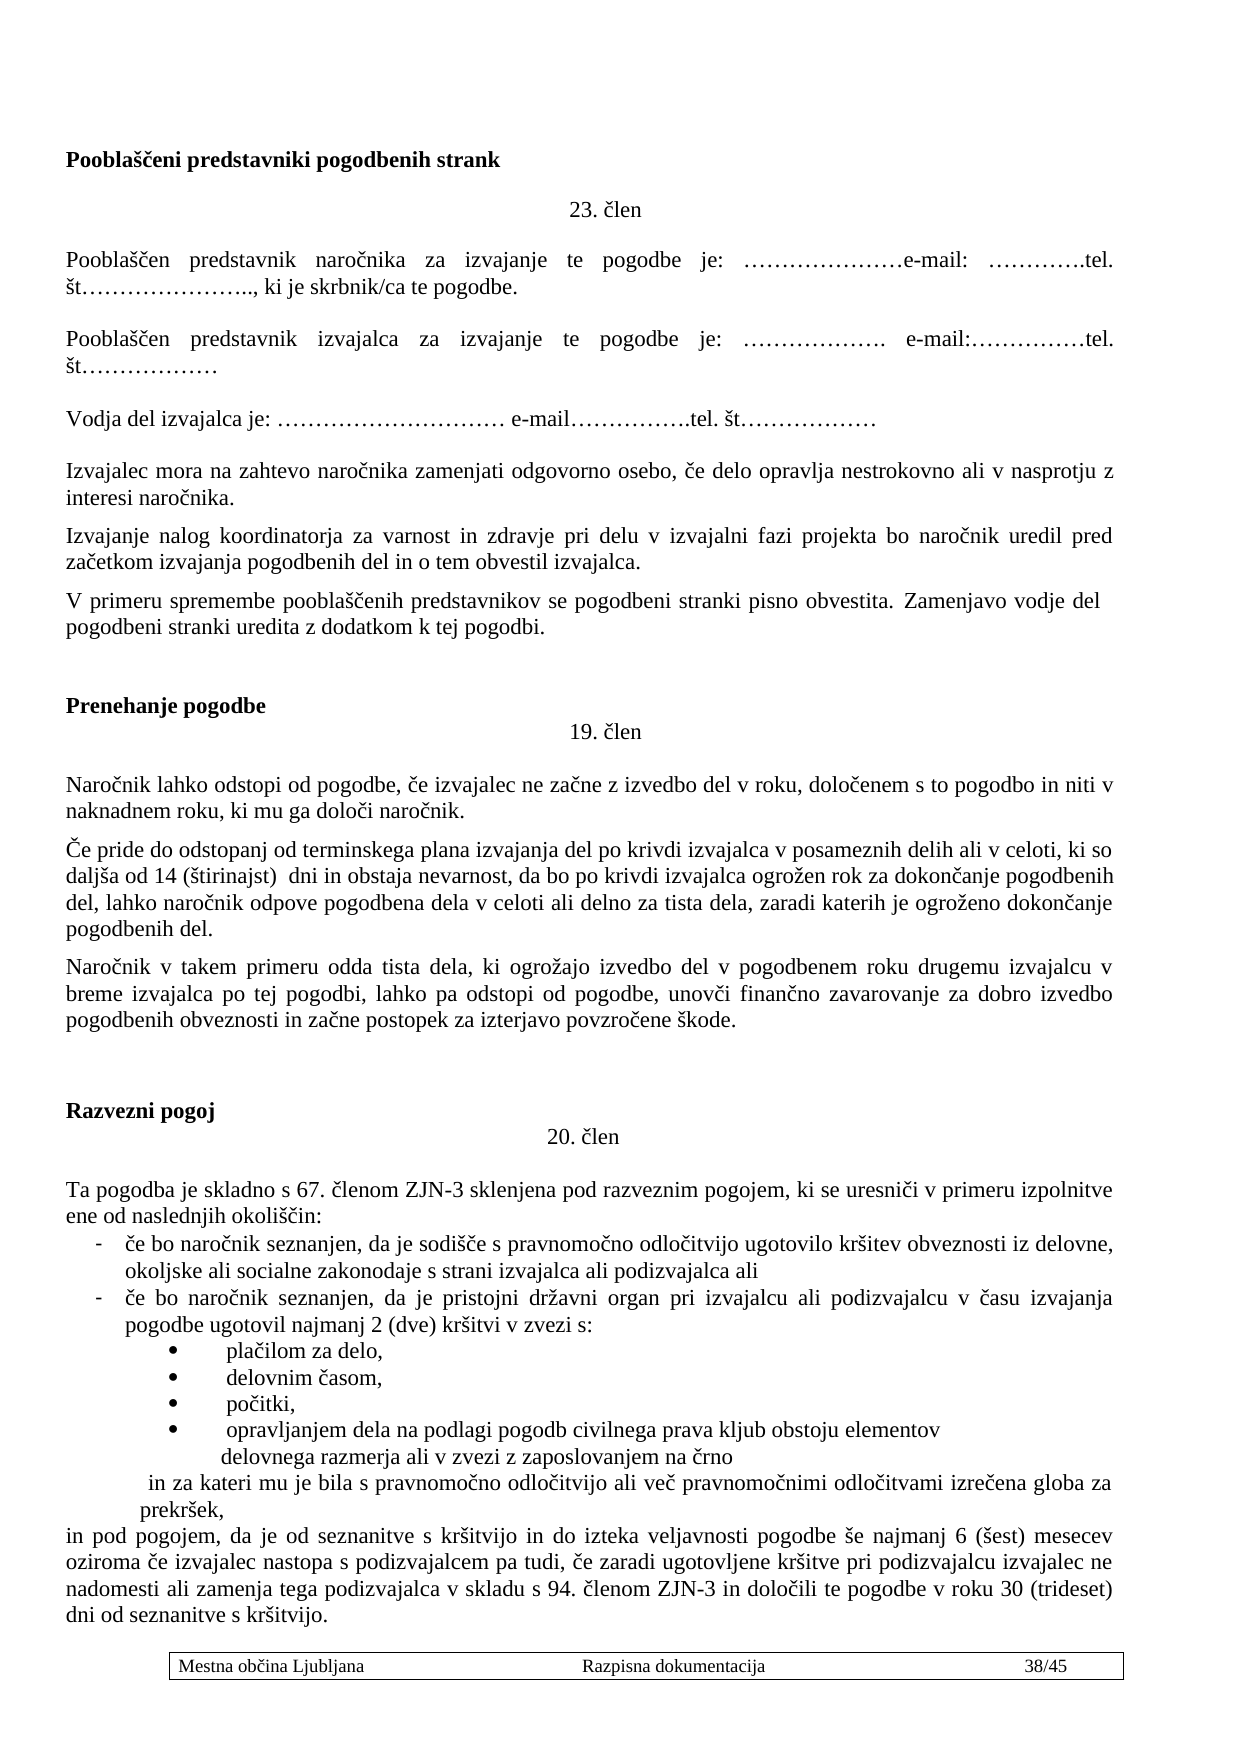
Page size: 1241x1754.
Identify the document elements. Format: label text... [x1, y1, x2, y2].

list 19. člen [66, 718, 1145, 745]
text Izvajanje nalog koordinatorja za varnost in zdravje pri delu v izvajalni fazi projekta bo naročnik uredil pred začetkom izvajanja pogodbenih del in o tem obvestil izvajalca. [66, 522, 1115, 575]
list Naročnik v takem primeru odda tista dela, ki ogrožajo izvedbo del v pogodbenem roku drugemu izvajalcu v breme izvajalca po tej pogodbi, lahko pa odstopi od pogodbe, unovči finančno zavarovanje za dobro izvedbo pogodbenih obveznosti in začne postopek za izterjavo povzročene škode. [66, 953, 1115, 1032]
text Izvajalec mora na zahtevo naročnika zamenjati odgovorno osebo, če delo opravlja nestrokovno ali v nasprotju z interesi naročnika. [66, 457, 1115, 510]
list 20. člen [66, 1123, 1101, 1150]
text V primeru spremembe pooblaščenih predstavnikov se pogodbeni stranki pisno obvestita. Zamenjavo vodje del pogodbeni stranki uredita z dodatkom k tej pogodbi. [66, 587, 1101, 639]
text Če pride do odstopanj od terminskega plana izvajanja del po krivdi izvajalca v posameznih delih ali v celoti, ki so daljša od 14 (štirinajst) dni in obstaja nevarnost, da bo po krivdi izvajalca ogrožen rok za dokončanje pogodbenih del, lahko naročnik odpove pogodbena dela v celoti ali delno za tista dela, zaradi katerih je ogroženo dokončanje pogodbenih del. [66, 836, 1115, 941]
list počitki, [169, 1390, 1115, 1417]
text Prenehanje pogodbe [66, 692, 1115, 718]
list delovnim časom, [169, 1364, 1115, 1390]
list delovnega razmerja ali v zvezi z zaposlovanjem na črno [175, 1443, 1115, 1469]
list plačilom za delo, [169, 1337, 1115, 1364]
list Razvezni pogoj [66, 1097, 1101, 1123]
list in pod pogojem, da je od seznanitve s kršitvijo in do izteka veljavnosti pogodbe še najmanj 6 (šest) mesecev oziroma če izvajalec nastopa s podizvajalcem pa tudi, če zaradi ugotovljene kršitve pri podizvajalcu izvajalec ne nadomesti ali zamenja tega podizvajalca v skladu s 94. členom ZJN-3 in določili te pogodbe v roku 30 (trideset) dni od seznanitve s kršitvijo. [66, 1522, 1115, 1627]
list Ta pogodba je skladno s 67. členom ZJN-3 sklenjena pod razveznim pogojem, ki se uresniči v primeru izpolnitve ene od naslednjih okoliščin: [66, 1176, 1115, 1229]
text Pooblaščen predstavnik izvajalca za izvajanje te pogodbe je: ………………. e-mail:……………tel. št……………… [66, 326, 1115, 378]
text Pooblaščen predstavnik naročnika za izvajanje te pogodbe je: …………………e-mail: ………….tel. št………………….., ki je skrbnik/ca te pogodbe. [66, 246, 1115, 299]
list če bo naročnik seznanjen, da je sodišče s pravnomočno odločitvijo ugotovilo kršitev obveznosti iz delovne, okoljske ali socialne zakonodaje s strani izvajalca ali podizvajalca ali [95, 1229, 1115, 1283]
list opravljanjem dela na podlagi pogodb civilnega prava kljub obstoju elementov [169, 1417, 1115, 1443]
list če bo naročnik seznanjen, da je pristojni državni organ pri izvajalcu ali podizvajalcu v času izvajanja pogodbe ugotovil najmanj 2 (dve) kršitvi v zvezi s: [95, 1283, 1115, 1337]
list 23. člen [66, 196, 1145, 222]
text Pooblaščeni predstavniki pogodbenih strank [66, 146, 1145, 172]
text Vodja del izvajalca je: ………………………… e-mail…………….tel. št……………… [66, 404, 1115, 431]
text Naročnik lahko odstopi od pogodbe, če izvajalec ne začne z izvedbo del v roku, določenem s to pogodbo in niti v naknadnem roku, ki mu ga določi naročnik. [66, 771, 1115, 824]
list in za kateri mu je bila s pravnomočno odločitvijo ali več pravnomočnimi odločitvami izrečena globa za prekršek, [66, 1469, 1115, 1522]
